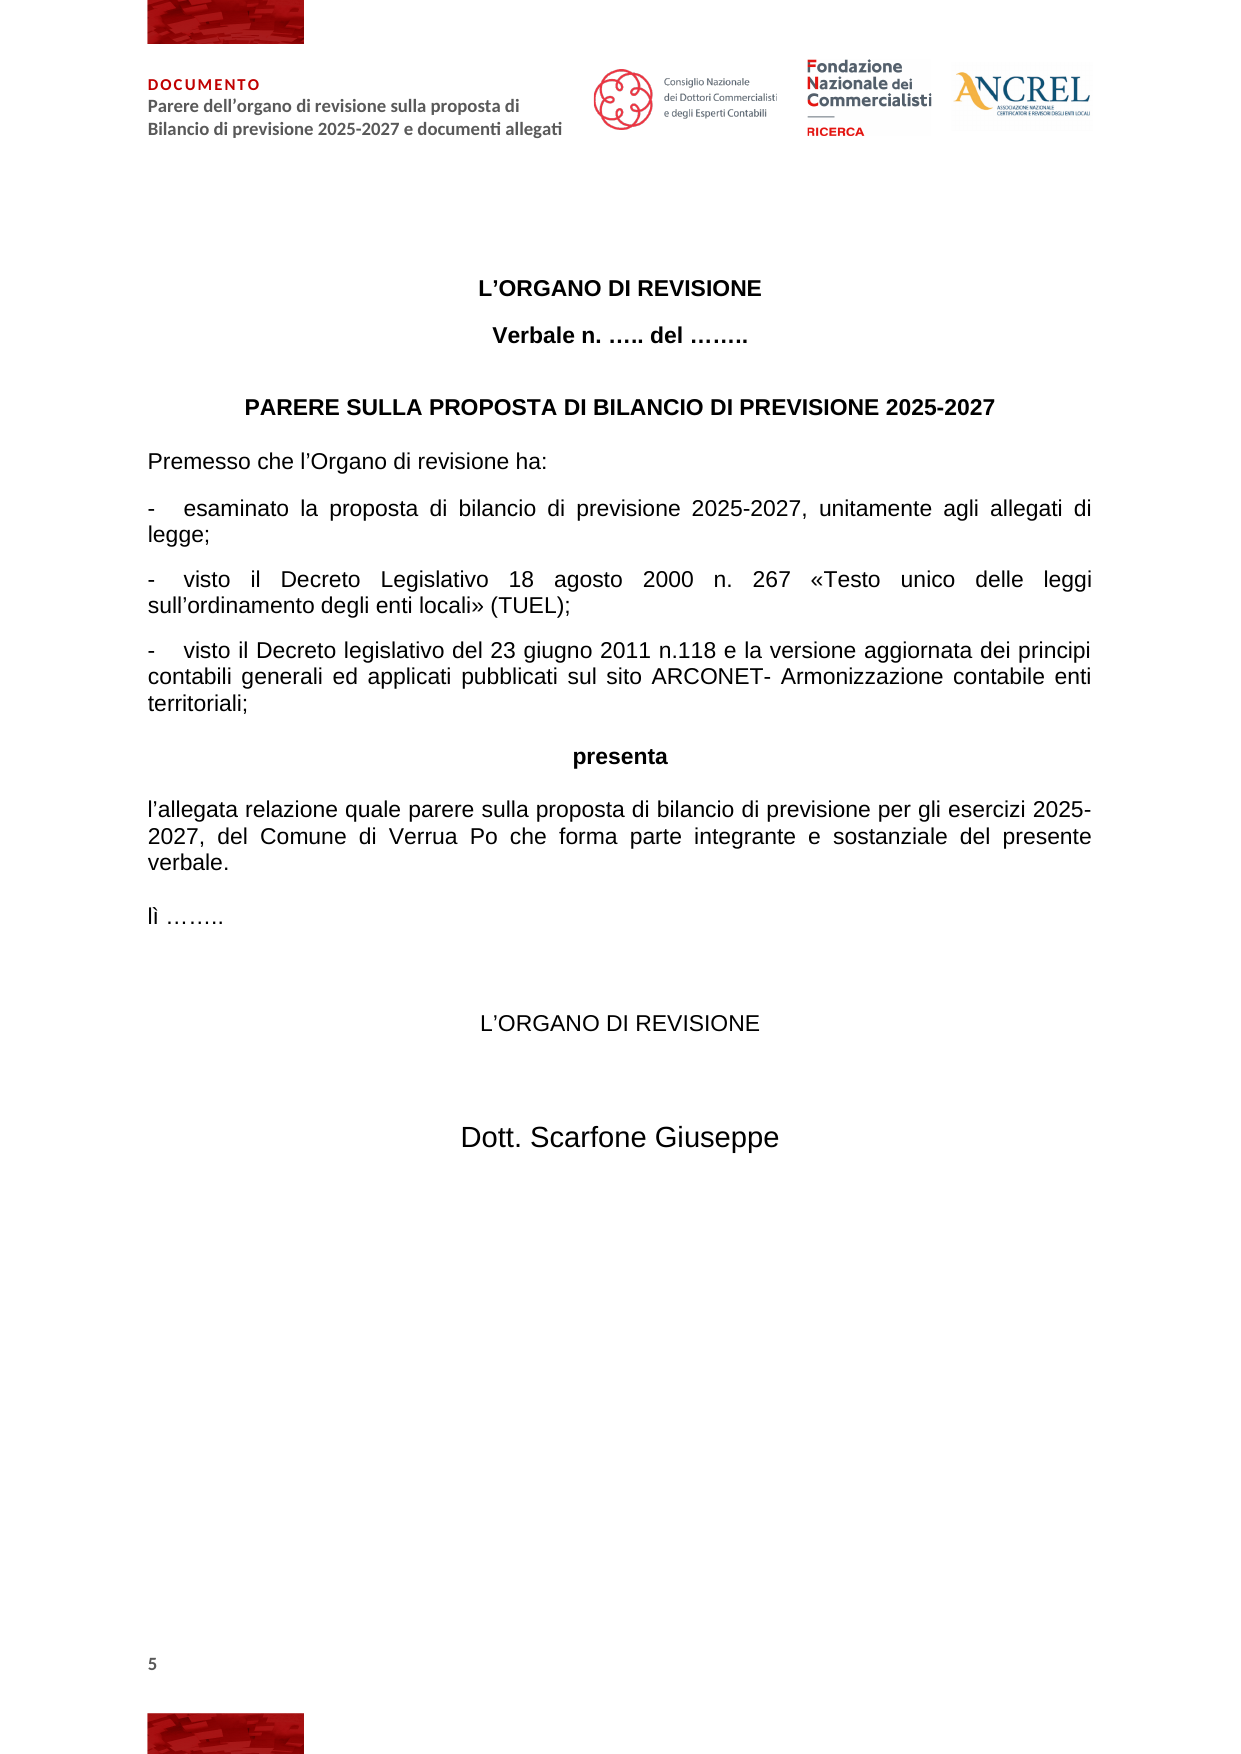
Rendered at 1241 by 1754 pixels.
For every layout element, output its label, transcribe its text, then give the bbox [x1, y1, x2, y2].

picture [593, 69, 777, 130]
list visto il Decreto legislativo del 23 giugno 2011 n.118 e la versione aggiornata dei principi contabili generali ed applicati pubblicati sul sito ARCONET- Armonizzazione contabile enti territoriali; [147, 637, 1092, 716]
text Verbale n. ….. del …….. [147, 322, 1092, 348]
text lì …….. [147, 903, 1092, 929]
list visto il Decreto Legislativo 18 agosto 2000 n. 267 «Testo unico delle leggi sull’ordinamento degli enti locali» (TUEL); [147, 566, 1092, 619]
picture [148, 0, 304, 44]
text Premesso che l’Organo di revisione ha: [147, 448, 1092, 474]
picture [807, 59, 932, 136]
text Dott. Scarfone Giuseppe [147, 1121, 1092, 1154]
picture [148, 1714, 304, 1754]
text L’ORGANO DI REVISIONE [147, 274, 1092, 301]
text l’allegata relazione quale parere sulla proposta di bilancio di previsione per gli esercizi 2025-2027, del Comune di Verrua Po che forma parte integrante e sostanziale del presente verbale. [147, 796, 1092, 876]
list esaminato la proposta di bilancio di previsione 2025-2027, unitamente agli allegati di legge; [147, 495, 1092, 548]
text L’ORGANO DI REVISIONE [147, 1009, 1092, 1036]
picture [951, 62, 1094, 131]
text presenta [147, 743, 1092, 769]
text PARERE SULLA PROPOSTA DI BILANCIO DI PREVISIONE 2025-2027 [147, 394, 1092, 421]
